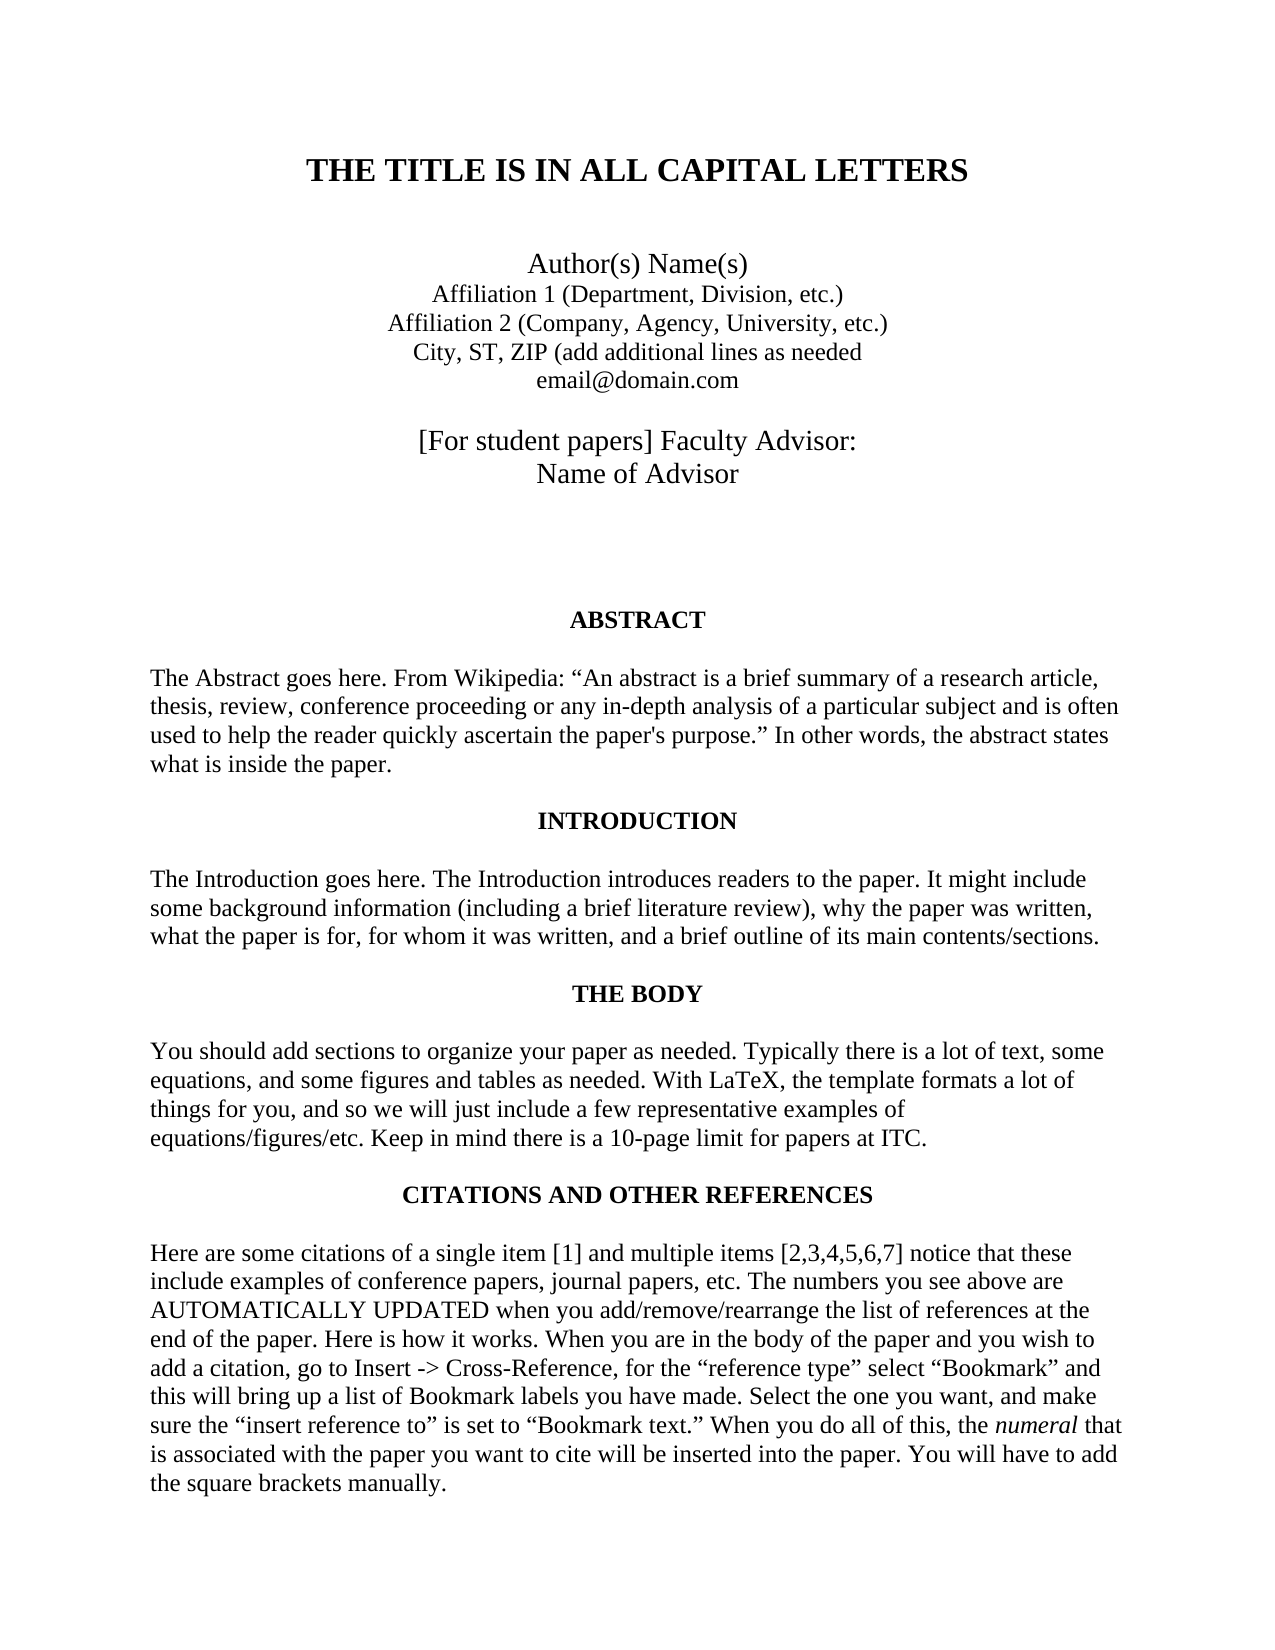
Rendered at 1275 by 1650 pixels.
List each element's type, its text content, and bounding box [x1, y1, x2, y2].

text Affiliation 1 (Department, Division, etc.) [150, 279, 1125, 308]
text The Introduction goes here. The Introduction introduces readers to the paper. It might include some background information (including a brief literature review), why the paper was written, what the paper is for, for whom it was written, and a brief outline of its main contents/sections. [150, 864, 1125, 950]
text You should add sections to organize your paper as needed. Typically there is a lot of text, some equations, and some figures and tables as needed. With LaTeX, the template formats a lot of things for you, and so we will just include a few representative examples of equations/figures/etc. Keep in mind there is a 10-page limit for papers at ITC. [150, 1036, 1125, 1151]
text Author(s) Name(s) [150, 246, 1125, 279]
text CITATIONS AND OTHER REFERENCES [150, 1180, 1125, 1209]
text City, ST, ZIP (add additional lines as needed [150, 337, 1125, 366]
text Affiliation 2 (Company, Agency, University, etc.) [150, 308, 1125, 337]
text THE BODY [150, 979, 1125, 1008]
text email@domain.com [150, 366, 1125, 394]
text The Abstract goes here. From Wikipedia: “An abstract is a brief summary of a research article, thesis, review, conference proceeding or any in-depth analysis of a particular subject and is often used to help the reader quickly ascertain the paper's purpose.” In other words, the abstract states what is inside the paper. [150, 663, 1125, 778]
text Here are some citations of a single item [1] and multiple items [2,3,4,5,6,7] notice that these include examples of conference papers, journal papers, etc. The numbers you see above are AUTOMATICALLY UPDATED when you add/remove/rearrange the list of references at the end of the paper. Here is how it works. When you are in the body of the paper and you wish to add a citation, go to Insert -> Cross-Reference, for the “reference type” select “Bookmark” and this will bring up a list of Bookmark labels you have made. Select the one you want, and make sure the “insert reference to” is set to “Bookmark text.” When you do all of this, the numeral that is associated with the paper you want to cite will be inserted into the paper. You will have to add the square brackets manually. [150, 1238, 1125, 1496]
text [For student papers] Faculty Advisor: [150, 423, 1125, 457]
text ABSTRACT [150, 605, 1125, 634]
text THE TITLE IS IN ALL CAPITAL LETTERS [150, 150, 1125, 188]
text Name of Advisor [150, 457, 1125, 490]
text INTRODUCTION [150, 806, 1125, 835]
